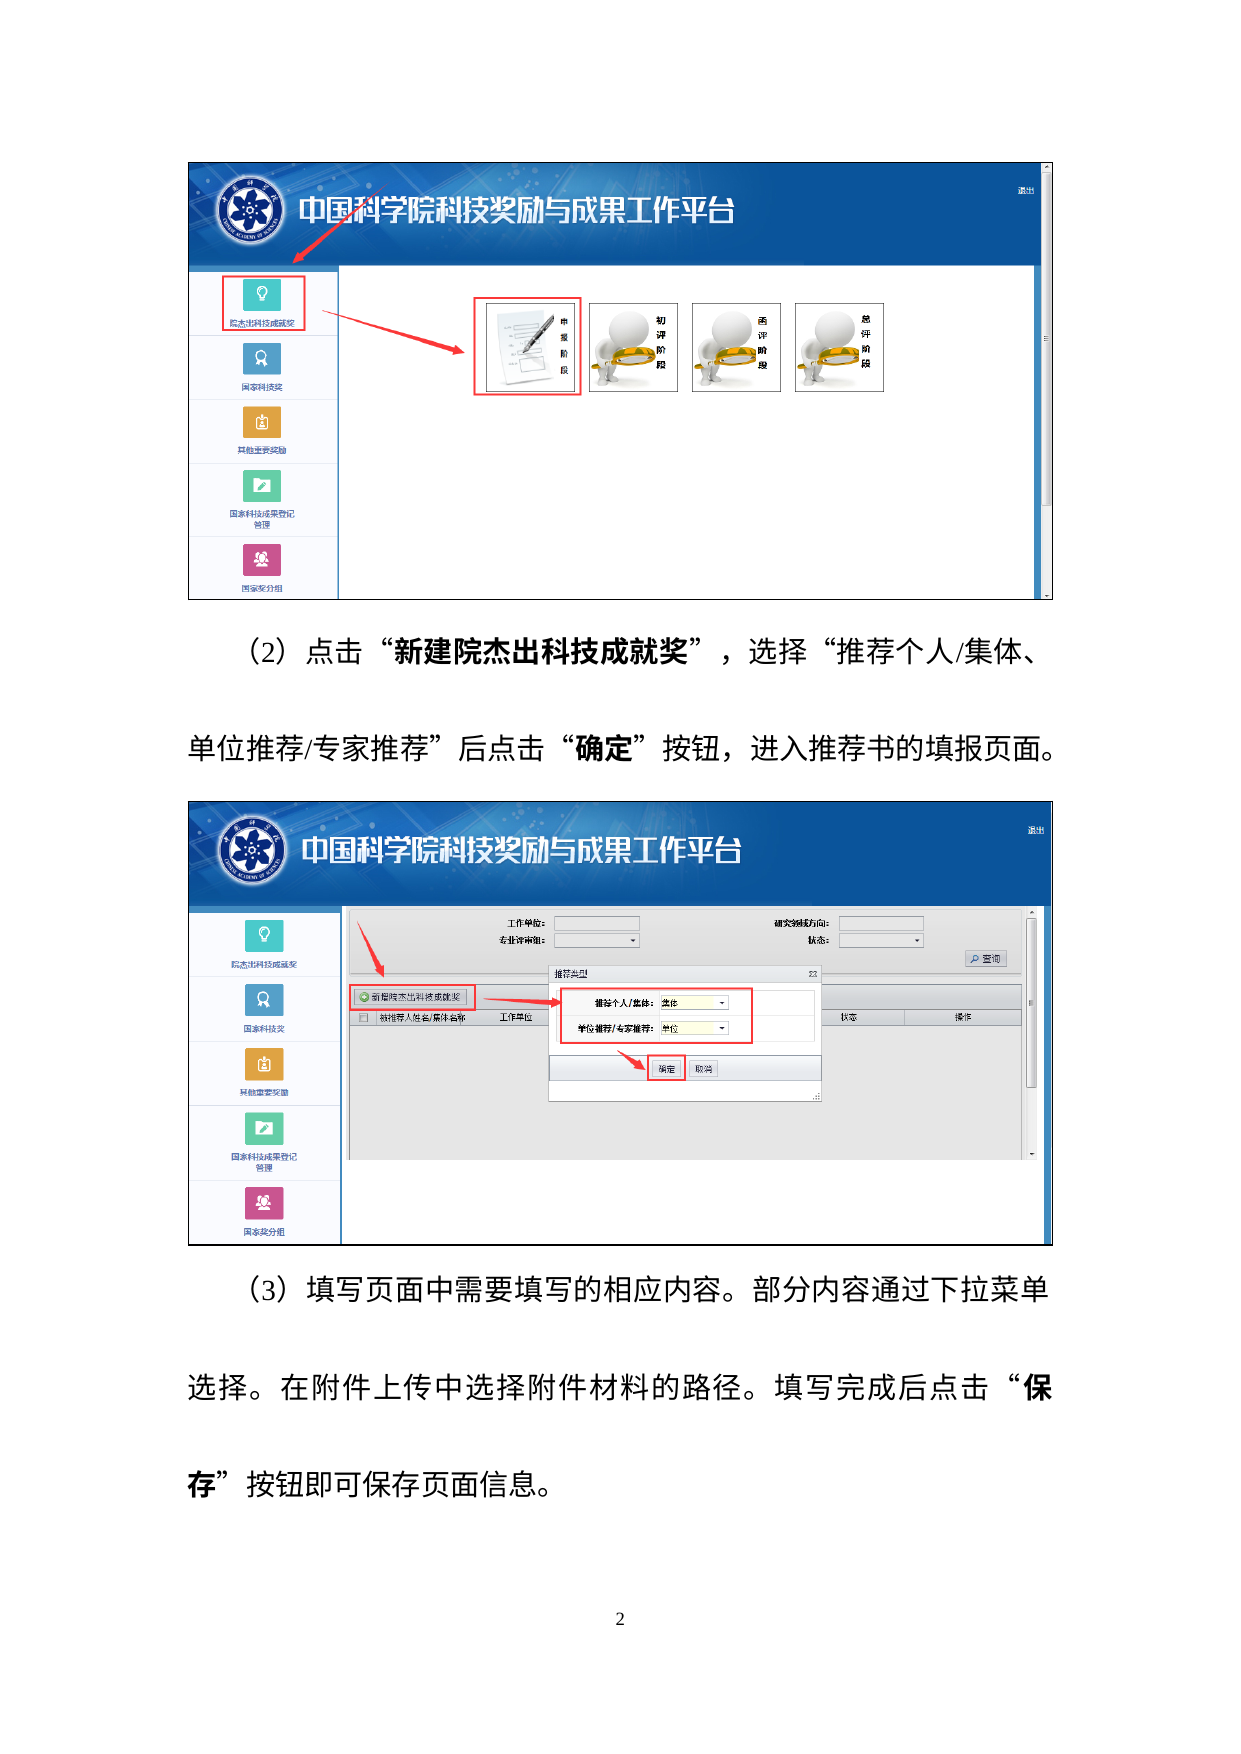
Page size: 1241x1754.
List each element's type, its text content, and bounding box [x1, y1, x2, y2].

picture [189, 802, 1052, 1244]
text （2）点击“新建院杰出科技成就奖”，选择“推荐个人/集体、单位推荐/专家推荐”后点击“确定”按钮，进入推荐书的填报页面。 [187, 617, 1053, 779]
picture [189, 163, 1052, 599]
text （3）填写页面中需要填写的相应内容。部分内容通过下拉菜单选择。在附件上传中选择附件材料的路径。填写完成后点击“保存”按钮即可保存页面信息。 [187, 1256, 1053, 1516]
